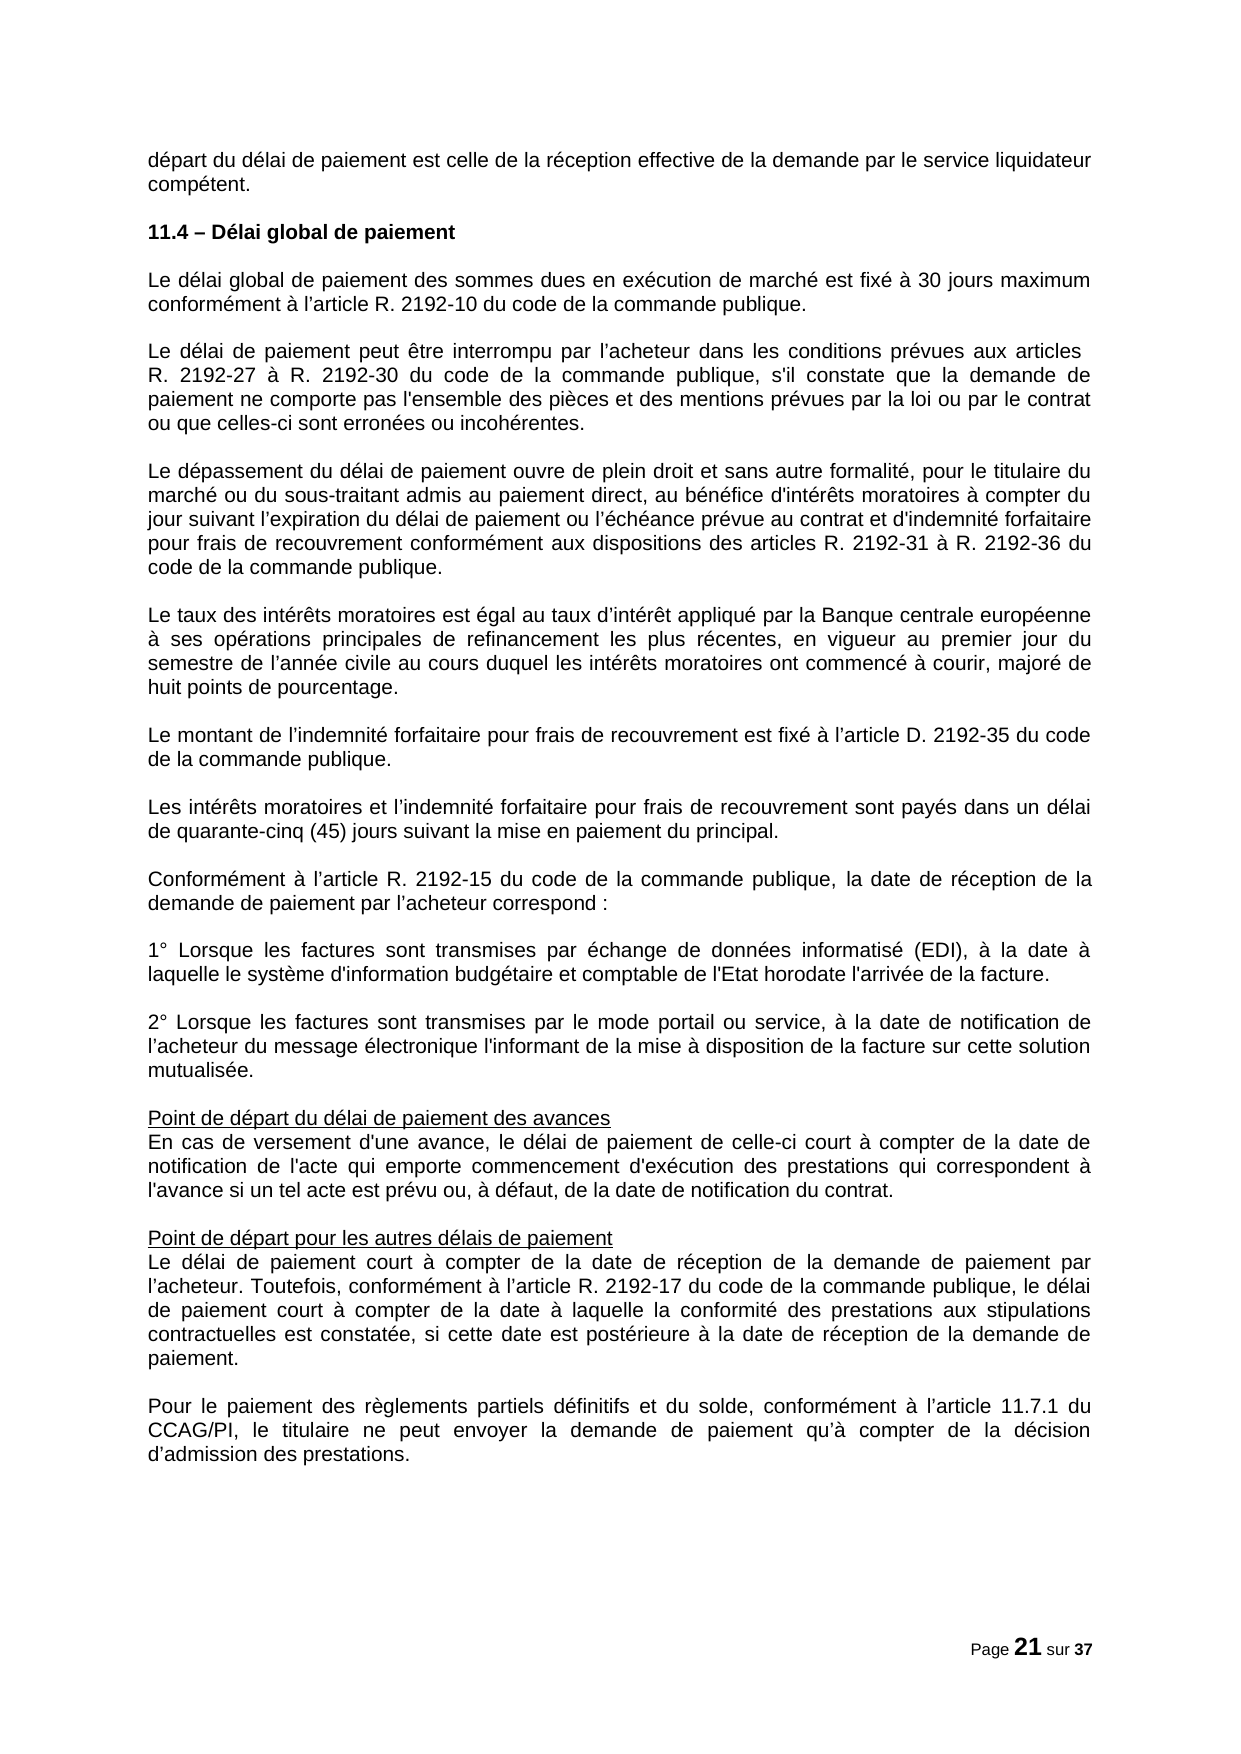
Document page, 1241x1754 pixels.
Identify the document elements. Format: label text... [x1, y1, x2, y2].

text Les intérêts moratoires et l’indemnité forfaitaire pour frais de recouvrement sont payés dans un délai de quarante-cinq (45) jours suivant la mise en paiement du principal. [148, 794, 1093, 842]
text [148, 148, 1093, 196]
text Le taux des intérêts moratoires est égal au taux d’intérêt appliqué par la Banque centrale européenne à ses opérations principales de refinancement les plus récentes, en vigueur au premier jour du semestre de l’année civile au cours duquel les intérêts moratoires ont commencé à courir, majoré de huit points de pourcentage. [148, 603, 1093, 699]
text En cas de versement d'une avance, le délai de paiement de celle-ci court à compter de la date de notification de l'acte qui emporte commencement d'exécution des prestations qui correspondent à l'avance si un tel acte est prévu ou, à défaut, de la date de notification du contrat. [148, 1130, 1093, 1202]
text 2° Lorsque les factures sont transmises par le mode portail ou service, à la date de notification de l’acheteur du message électronique l'informant de la mise à disposition de la facture sur cette solution mutualisée. [148, 1010, 1093, 1082]
subtitle 11.4 – Délai global de paiement [148, 219, 1093, 243]
text Le dépassement du délai de paiement ouvre de plein droit et sans autre formalité, pour le titulaire du marché ou du sous-traitant admis au paiement direct, au bénéfice d'intérêts moratoires à compter du jour suivant l’expiration du délai de paiement ou l’échéance prévue au contrat et d'indemnité forfaitaire pour frais de recouvrement conformément aux dispositions des articles R. 2192-31 à R. 2192-36 du code de la commande publique. [148, 459, 1093, 579]
text Conformément à l’article R. 2192-15 du code de la commande publique, la date de réception de la demande de paiement par l’acheteur correspond : [148, 866, 1093, 914]
text Pour le paiement des règlements partiels définitifs et du solde, conformément à l’article 11.7.1 du CCAG/PI, le titulaire ne peut envoyer la demande de paiement qu’à compter de la décision d’admission des prestations. [148, 1393, 1093, 1465]
text Le délai global de paiement des sommes dues en exécution de marché est fixé à 30 jours maximum conformément à l’article R. 2192-10 du code de la commande publique. [148, 267, 1093, 315]
text Point de départ pour les autres délais de paiement [148, 1226, 1093, 1250]
text Le délai de paiement peut être interrompu par l’acheteur dans les conditions prévues aux articles R. 2192-27 à R. 2192-30 du code de la commande publique, s'il constate que la demande de paiement ne comporte pas l'ensemble des pièces et des mentions prévues par la loi ou par le contrat ou que celles-ci sont erronées ou incohérentes. [148, 339, 1093, 435]
text 1° Lorsque les factures sont transmises par échange de données informatisé (EDI), à la date à laquelle le système d'information budgétaire et comptable de l'Etat horodate l'arrivée de la facture. [148, 938, 1093, 986]
text Point de départ du délai de paiement des avances [148, 1106, 1093, 1130]
text Le délai de paiement court à compter de la date de réception de la demande de paiement par l’acheteur. Toutefois, conformément à l’article R. 2192-17 du code de la commande publique, le délai de paiement court à compter de la date à laquelle la conformité des prestations aux stipulations contractuelles est constatée, si cette date est postérieure à la date de réception de la demande de paiement. [148, 1250, 1093, 1369]
text Le montant de l’indemnité forfaitaire pour frais de recouvrement est fixé à l’article D. 2192-35 du code de la commande publique. [148, 723, 1093, 771]
